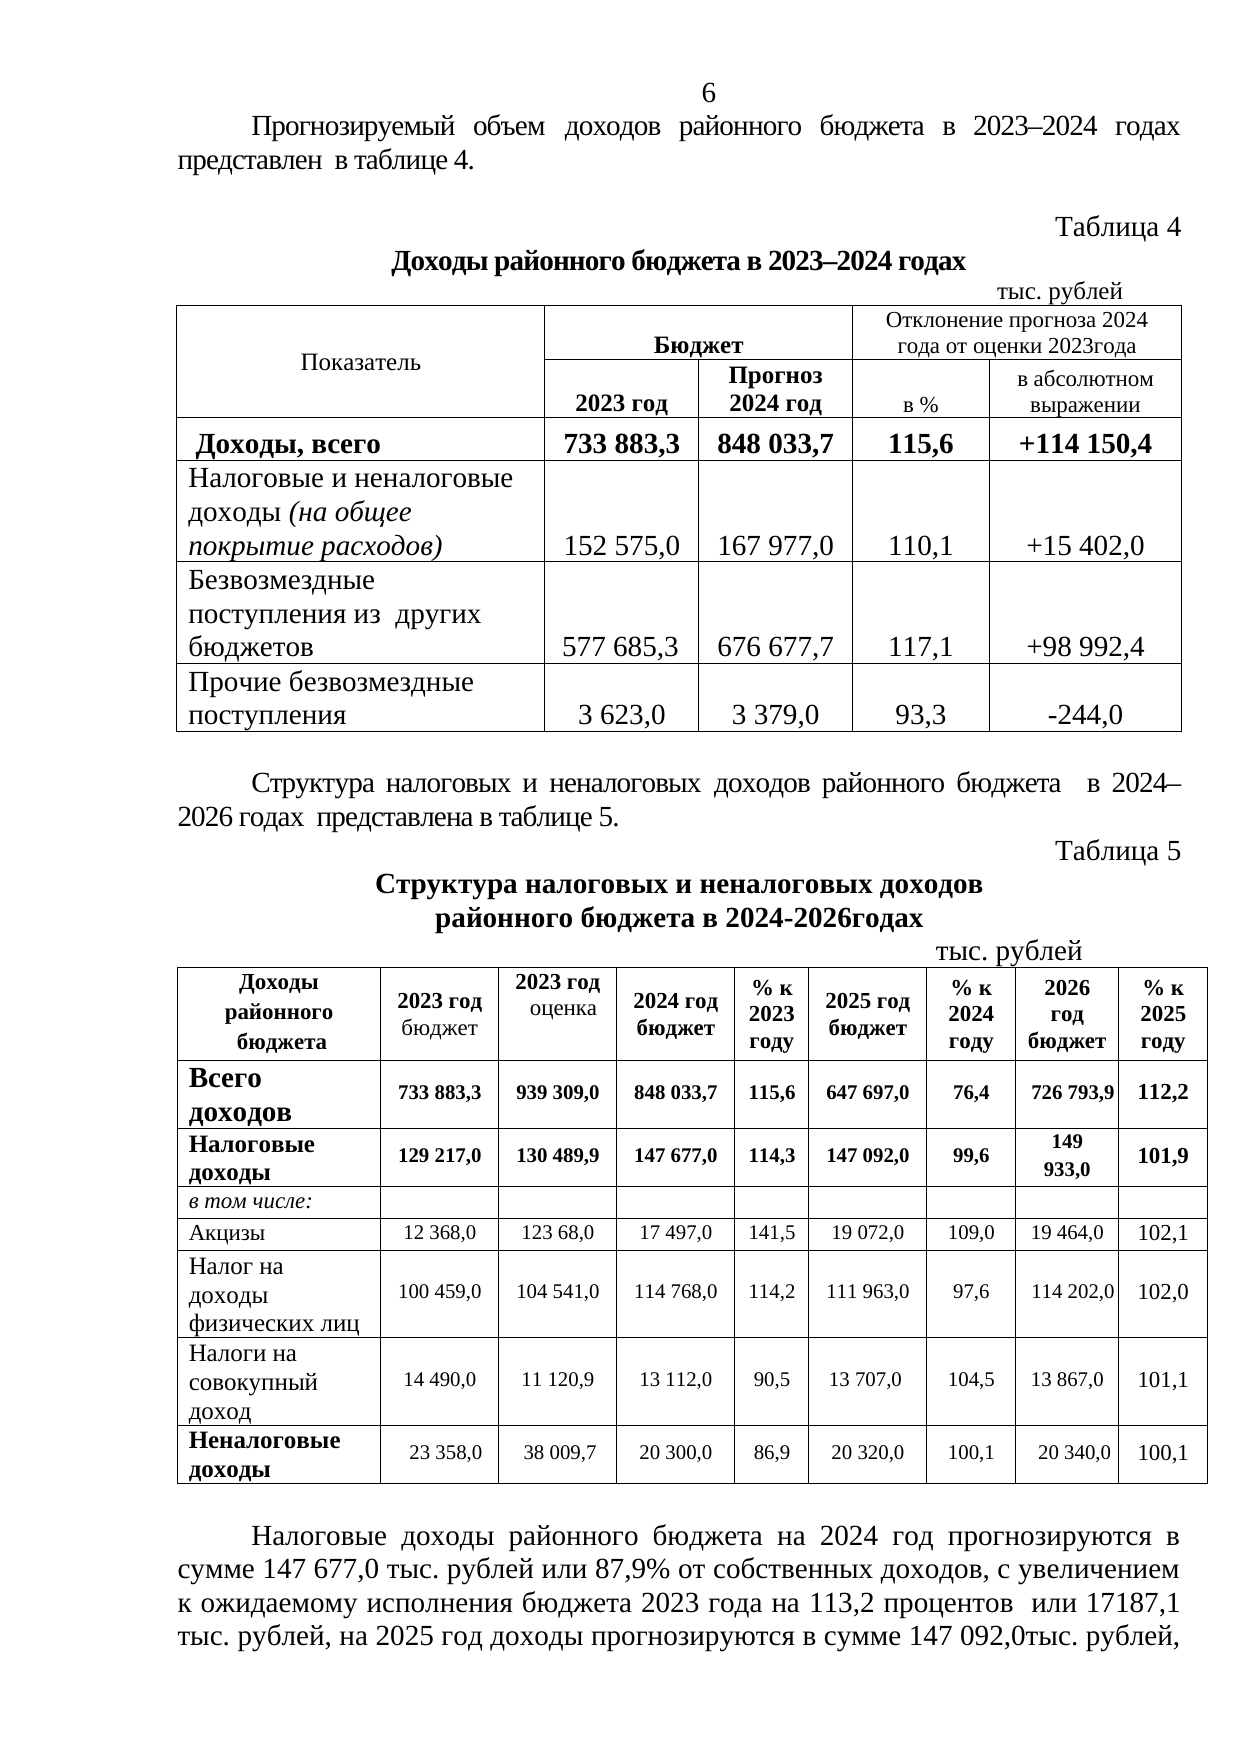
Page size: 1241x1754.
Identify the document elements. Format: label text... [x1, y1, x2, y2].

table_cell 848 033,7 [617, 1061, 734, 1128]
table_cell [381, 1187, 498, 1217]
table_cell 117,1 [853, 562, 989, 663]
table_cell Безвозмездные поступления из других бюджетов [177, 562, 544, 663]
table_header Показатель [177, 306, 544, 417]
table_cell 115,6 [853, 418, 989, 459]
table_header Бюджет [545, 306, 852, 359]
table_cell 114,3 [735, 1129, 808, 1186]
table_cell 100,1 [1119, 1426, 1207, 1483]
table_header % к 2025 году [1119, 968, 1207, 1059]
table_cell 102,1 [1119, 1219, 1207, 1250]
text Структура налоговых и неналоговых доходов районного бюджета в 2024–2026 годах представлена в таблице 5. [177, 766, 1181, 833]
table_cell 13 112,0 [617, 1338, 734, 1424]
table_header % к 2023 году [735, 968, 808, 1059]
table_header Доходы районного бюджета [178, 968, 380, 1059]
table_cell Налоговые и неналоговые доходы (на общее покрытие расходов) [177, 461, 544, 561]
table_cell 93,3 [853, 664, 989, 731]
table_cell 90,5 [735, 1338, 808, 1424]
table_cell +114 150,4 [990, 418, 1181, 459]
table_header 2025 год бюджет [809, 968, 926, 1059]
table_cell [617, 1187, 734, 1217]
table_cell 12 368,0 [381, 1219, 498, 1250]
table_cell 733 883,3 [381, 1061, 498, 1128]
table_cell 102,0 [1119, 1251, 1207, 1337]
table_cell 17 497,0 [617, 1219, 734, 1250]
table_cell 3 379,0 [699, 664, 852, 731]
table_cell 2023 год [545, 360, 698, 417]
table_cell [735, 1187, 808, 1217]
table_cell 20 340,0 [1016, 1426, 1118, 1483]
text районного бюджета в 2024-2026годах [177, 900, 1181, 933]
table_cell Доходы, всего [177, 418, 544, 459]
table_cell 14 490,0 [381, 1338, 498, 1424]
table_cell Акцизы [178, 1219, 380, 1250]
table_cell в том числе: [178, 1187, 380, 1217]
table_cell 167 977,0 [699, 461, 852, 561]
table_cell 848 033,7 [699, 418, 852, 459]
table_header 2023 год бюджет [381, 968, 498, 1059]
table_cell [499, 1187, 616, 1217]
table_cell 20 320,0 [809, 1426, 926, 1483]
table_cell 104 541,0 [499, 1251, 616, 1337]
table_cell Неналоговые доходы [178, 1426, 380, 1483]
table_header % к 2024 году [927, 968, 1015, 1059]
table_cell 733 883,3 [545, 418, 698, 459]
table_cell [1119, 1187, 1207, 1217]
table_cell 129 217,0 [381, 1129, 498, 1186]
table_cell 23 358,0 [381, 1426, 498, 1483]
table_cell 141,5 [735, 1219, 808, 1250]
text тыс. рублей [177, 933, 1181, 967]
table_cell 99,6 [927, 1129, 1015, 1186]
table_cell 676 677,7 [699, 562, 852, 663]
table_cell 38 009,7 [499, 1426, 616, 1483]
table_cell -244,0 [990, 664, 1181, 731]
table_cell 100 459,0 [381, 1251, 498, 1337]
table_cell 130 489,9 [499, 1129, 616, 1186]
table_cell 110,1 [853, 461, 989, 561]
table_cell 104,5 [927, 1338, 1015, 1424]
table_cell 101,9 [1119, 1129, 1207, 1186]
table_cell 114 202,0 [1016, 1251, 1118, 1337]
table_cell 647 697,0 [809, 1061, 926, 1128]
table_cell 123 68,0 [499, 1219, 616, 1250]
table_cell 76,4 [927, 1061, 1015, 1128]
table_cell 19 072,0 [809, 1219, 926, 1250]
table_cell 147 677,0 [617, 1129, 734, 1186]
table_cell 726 793,9 [1016, 1061, 1118, 1128]
table_cell 100,1 [927, 1426, 1015, 1483]
table_cell 114 768,0 [617, 1251, 734, 1337]
table_cell [1016, 1187, 1118, 1217]
table_cell Налоговые доходы [178, 1129, 380, 1186]
table_cell +98 992,4 [990, 562, 1181, 663]
table_cell Прогноз 2024 год [699, 360, 852, 417]
table_cell 86,9 [735, 1426, 808, 1483]
table_cell в абсолютном выражении [990, 360, 1181, 417]
table_cell +15 402,0 [990, 461, 1181, 561]
table_cell 109,0 [927, 1219, 1015, 1250]
table_cell 20 300,0 [617, 1426, 734, 1483]
text Таблица 4 [177, 209, 1181, 243]
text Прогнозируемый объем доходов районного бюджета в 2023–2024 годах представлен в таблице 4. [177, 108, 1181, 176]
table_header 2026 год бюджет [1016, 968, 1118, 1059]
text Доходы районного бюджета в 2023–2024 годах [177, 243, 1181, 276]
table_cell 3 623,0 [545, 664, 698, 731]
table_cell 115,6 [735, 1061, 808, 1128]
table_cell 101,1 [1119, 1338, 1207, 1424]
table_cell [809, 1187, 926, 1217]
table_cell 112,2 [1119, 1061, 1207, 1128]
text Структура налоговых и неналоговых доходов [177, 866, 1181, 900]
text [177, 1518, 1181, 1652]
table_header Отклонение прогноза 2024 года от оценки 2023года [853, 306, 1181, 359]
table_cell 147 092,0 [809, 1129, 926, 1186]
table_header 2024 год бюджет [617, 968, 734, 1059]
table_cell 19 464,0 [1016, 1219, 1118, 1250]
table_cell 152 575,0 [545, 461, 698, 561]
table_cell 97,6 [927, 1251, 1015, 1337]
table_cell 149 933,0 [1016, 1129, 1118, 1186]
table_cell 11 120,9 [499, 1338, 616, 1424]
table_cell Прочие безвозмездные поступления [177, 664, 544, 731]
table_cell 114,2 [735, 1251, 808, 1337]
table_cell 111 963,0 [809, 1251, 926, 1337]
table_cell в % [853, 360, 989, 417]
table_cell 939 309,0 [499, 1061, 616, 1128]
table_cell 13 707,0 [809, 1338, 926, 1424]
table_cell 13 867,0 [1016, 1338, 1118, 1424]
table_cell Всего доходов [178, 1061, 380, 1128]
table_cell [927, 1187, 1015, 1217]
table_header 2023 год оценка [499, 968, 616, 1059]
text тыс. рублей [177, 276, 1125, 305]
table_cell Налоги на совокупный доход [178, 1338, 380, 1424]
table_cell 577 685,3 [545, 562, 698, 663]
text Таблица 5 [177, 833, 1181, 866]
table_cell Налог на доходы физических лиц [178, 1251, 380, 1337]
